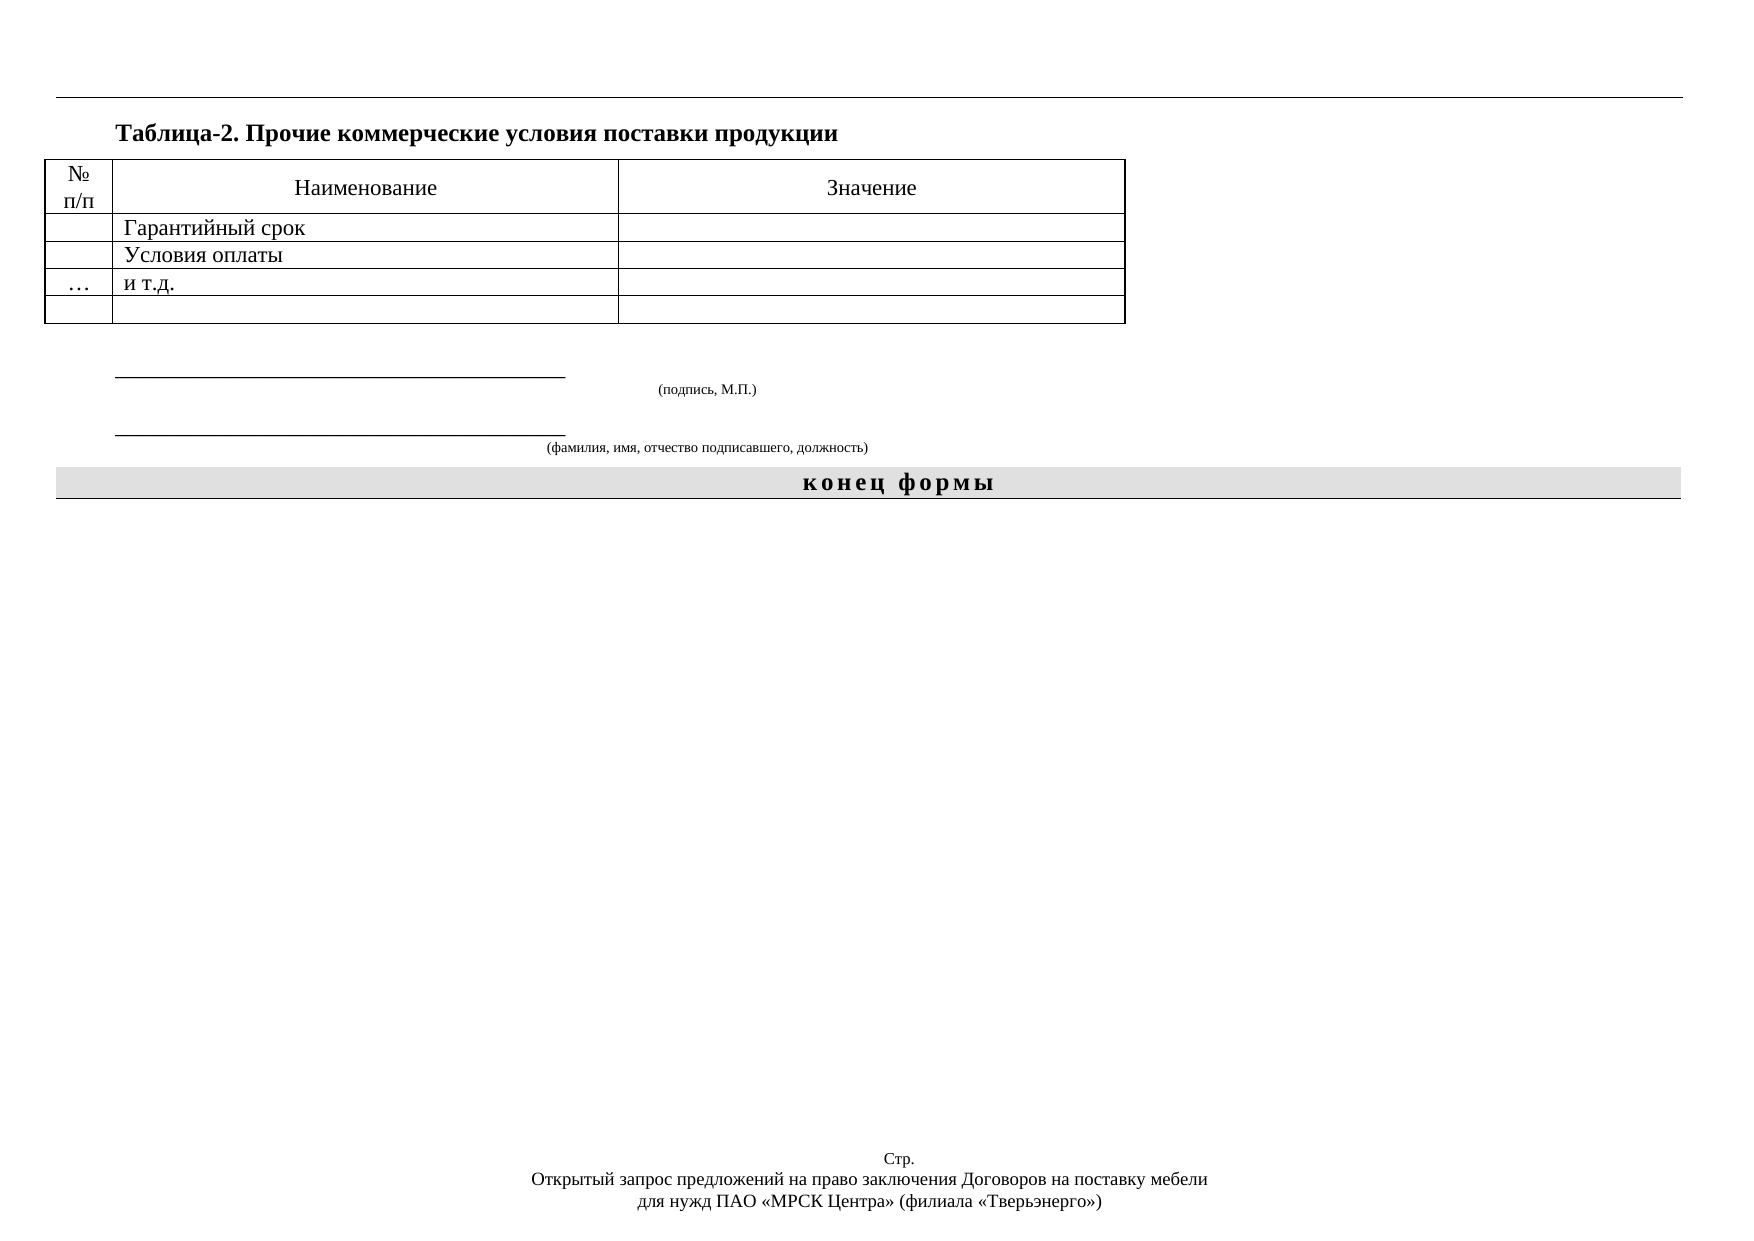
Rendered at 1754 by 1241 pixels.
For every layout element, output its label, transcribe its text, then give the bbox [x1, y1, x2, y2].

table_cell [46, 242, 112, 268]
table_cell и т.д. [113, 269, 618, 295]
text (фамилия, имя, отчество подписавшего, должность) [56, 439, 1299, 467]
text конец формы [56, 467, 1681, 498]
text Таблица-2. Прочие коммерческие условия поставки продукции [56, 118, 1683, 147]
table_header Наименование [113, 160, 618, 213]
table_header Значение [619, 160, 1124, 213]
table_cell [113, 296, 618, 323]
table_header № п/п [46, 160, 112, 213]
table_cell [619, 214, 1124, 241]
table_cell [619, 296, 1124, 323]
text ____________________________________ [56, 352, 1683, 381]
text ____________________________________ [56, 410, 1683, 439]
table_cell [619, 242, 1124, 268]
table_cell [46, 214, 112, 241]
table_cell Гарантийный срок [113, 214, 618, 241]
table_cell [46, 296, 112, 323]
table_cell Условия оплаты [113, 242, 618, 268]
text (подпись, М.П.) [56, 381, 1299, 410]
table_cell [619, 269, 1124, 295]
table_cell … [46, 269, 112, 295]
